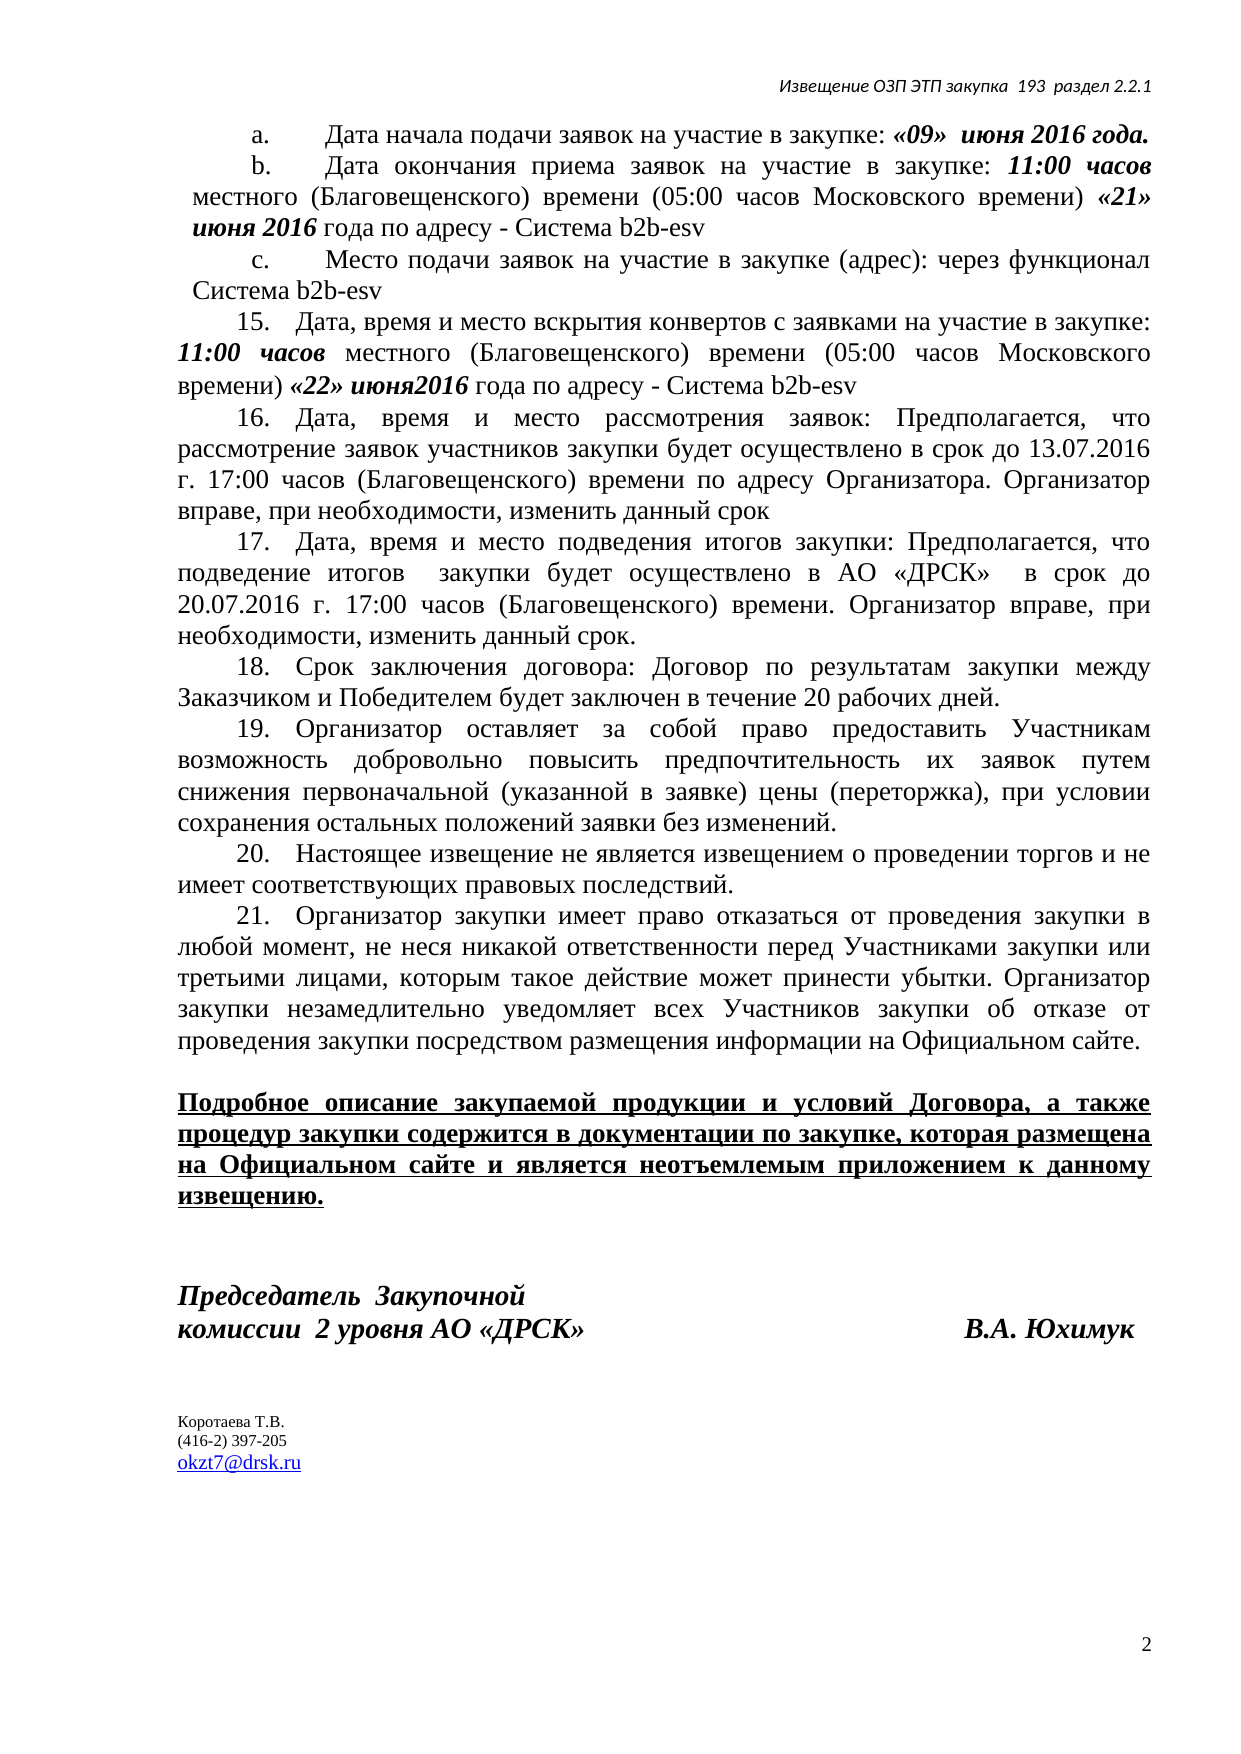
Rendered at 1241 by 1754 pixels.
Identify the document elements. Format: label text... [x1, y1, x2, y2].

list Место подачи заявок на участие в закупке (адрес): через функционал Система b2b-esv [192, 243, 1152, 305]
text комиссии 2 уровня АО «ДРСК» В.А. Юхимук [177, 1311, 1152, 1345]
text Коротаева Т.В. [177, 1412, 1152, 1431]
list Дата, время и место вскрытия конвертов с заявками на участие в закупке: 11:00 часов местного (Благовещенского) времени (05:00 часов Московского времени) «22» июня2016 года по адресу - Система b2b-esv [177, 305, 1152, 401]
text okzt7@drsk.ru [177, 1450, 1152, 1474]
list Организатор оставляет за собой право предоставить Участникам возможность добровольно повысить предпочтительность их заявок путем снижения первоначальной (указанной в заявке) цены (переторжка), при условии сохранения остальных положений заявки без изменений. [177, 712, 1152, 837]
list Дата начала подачи заявок на участие в закупке: «09» июня 2016 года. [192, 118, 1152, 149]
text Подробное описание закупаемой продукции и условий Договора, а также процедур закупки содержится в документации по закупке, которая размещена на Официальном сайте и является неотъемлемым приложением к данному извещению. [177, 1177, 1152, 1211]
list Дата, время и место подведения итогов закупки: Предполагается, что подведение итогов закупки будет осуществлено в АО «ДРСК» в срок до 20.07.2016 г. 17:00 часов (Благовещенского) времени. Организатор вправе, при необходимости, изменить данный срок. [177, 525, 1152, 650]
text Подробное описание закупаемой продукции и условий Договора, а также процедур закупки содержится в документации по закупке, которая размещена на Официальном сайте и является неотъемлемым приложением к данному извещению. [177, 1145, 1152, 1176]
list Дата, время и место рассмотрения заявок: Предполагается, что рассмотрение заявок участников закупки будет осуществлено в срок до 13.07.2016 г. 17:00 часов (Благовещенского) времени по адресу Организатора. Организатор вправе, при необходимости, изменить данный срок [177, 401, 1152, 525]
list Срок заключения договора: Договор по результатам закупки между Заказчиком и Победителем будет заключен в течение 20 рабочих дней. [177, 650, 1152, 712]
text Председатель Закупочной [177, 1278, 1152, 1311]
list Организатор закупки имеет право отказаться от проведения закупки в любой момент, не неся никакой ответственности перед Участниками закупки или третьими лицами, которым такое действие может принести убытки. Организатор закупки незамедлительно уведомляет всех Участников закупки об отказе от проведения закупки посредством размещения информации на Официальном сайте. [177, 899, 1152, 1055]
text Подробное описание закупаемой продукции и условий Договора, а также процедур закупки содержится в документации по закупке, которая размещена на Официальном сайте и является неотъемлемым приложением к данному извещению. [177, 1086, 1152, 1144]
list Настоящее извещение не является извещением о проведении торгов и не имеет соответствующих правовых последствий. [177, 837, 1152, 899]
text (416-2) 397-205 [177, 1431, 1152, 1450]
list Дата окончания приема заявок на участие в закупке: 11:00 часов местного (Благовещенского) времени (05:00 часов Московского времени) «21» июня 2016 года по адресу - Система b2b-esv [192, 149, 1152, 243]
